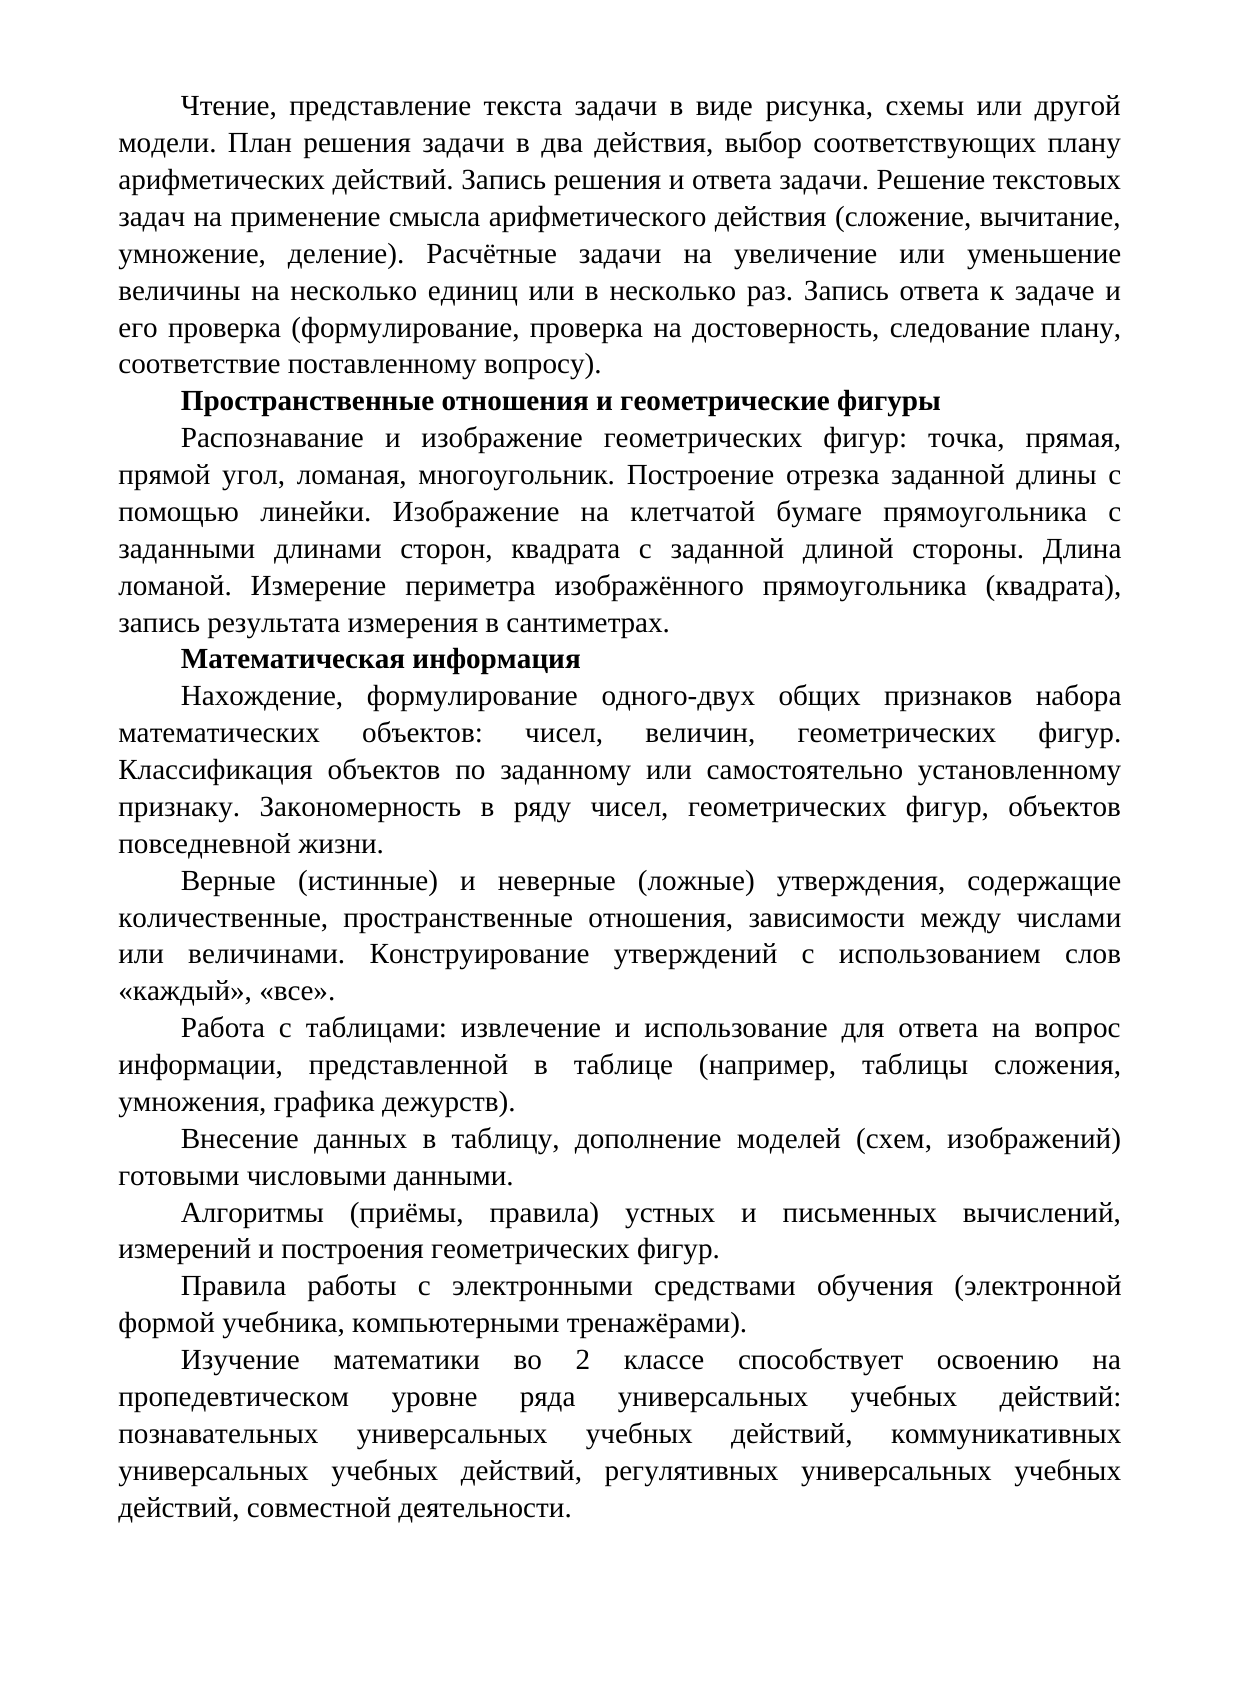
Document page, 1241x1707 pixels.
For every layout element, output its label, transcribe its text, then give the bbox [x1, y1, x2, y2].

text Математическая информация [118, 642, 1122, 675]
text Изучение математики во 2 классе способствует освоению на пропедевтическом уровне ряда универсальных учебных действий: познавательных универсальных учебных действий, коммуникативных универсальных учебных действий, регулятивных универсальных учебных действий, совместной деятельности. [118, 1342, 1122, 1523]
text Работа с таблицами: извлечение и использование для ответа на вопрос информации, представленной в таблице (например, таблицы сложения, умножения, графика дежурств). [118, 1010, 1122, 1118]
text Внесение данных в таблицу, дополнение моделей (схем, изображений) готовыми числовыми данными. [118, 1121, 1122, 1191]
text Распознавание и изображение геометрических фигур: точка, прямая, прямой угол, ломаная, многоугольник. Построение отрезка заданной длины с помощью линейки. Изображение на клетчатой бумаге прямоугольника с заданными длинами сторон, квадрата с заданной длиной стороны. Длина ломаной. Измерение периметра изображённого прямоугольника (квадрата), запись результата измерения в сантиметрах. [118, 420, 1122, 638]
text Пространственные отношения и геометрические фигуры [118, 383, 1122, 417]
text Правила работы с электронными средствами обучения (электронной формой учебника, компьютерными тренажёрами). [118, 1268, 1122, 1339]
text Алгоритмы (приёмы, правила) устных и письменных вычислений, измерений и построения геометрических фигур. [118, 1195, 1122, 1265]
text Чтение, представление текста задачи в виде рисунка, схемы или другой модели. План решения задачи в два действия, выбор соответствующих плану арифметических действий. Запись решения и ответа задачи. Решение текстовых задач на применение смысла арифметического действия (сложение, вычитание, умножение, деление). Расчётные задачи на увеличение или уменьшение величины на несколько единиц или в несколько раз. Запись ответа к задаче и его проверка (формулирование, проверка на достоверность, следование плану, соответствие поставленному вопросу). [118, 88, 1122, 380]
text Нахождение, формулирование одного-двух общих признаков набора математических объектов: чисел, величин, геометрических фигур. Классификация объектов по заданному или самостоятельно установленному признаку. Закономерность в ряду чисел, геометрических фигур, объектов повседневной жизни. [118, 678, 1122, 859]
text Верные (истинные) и неверные (ложные) утверждения, содержащие количественные, пространственные отношения, зависимости между числами или величинами. Конструирование утверждений с использованием слов «каждый», «все». [118, 863, 1122, 1007]
